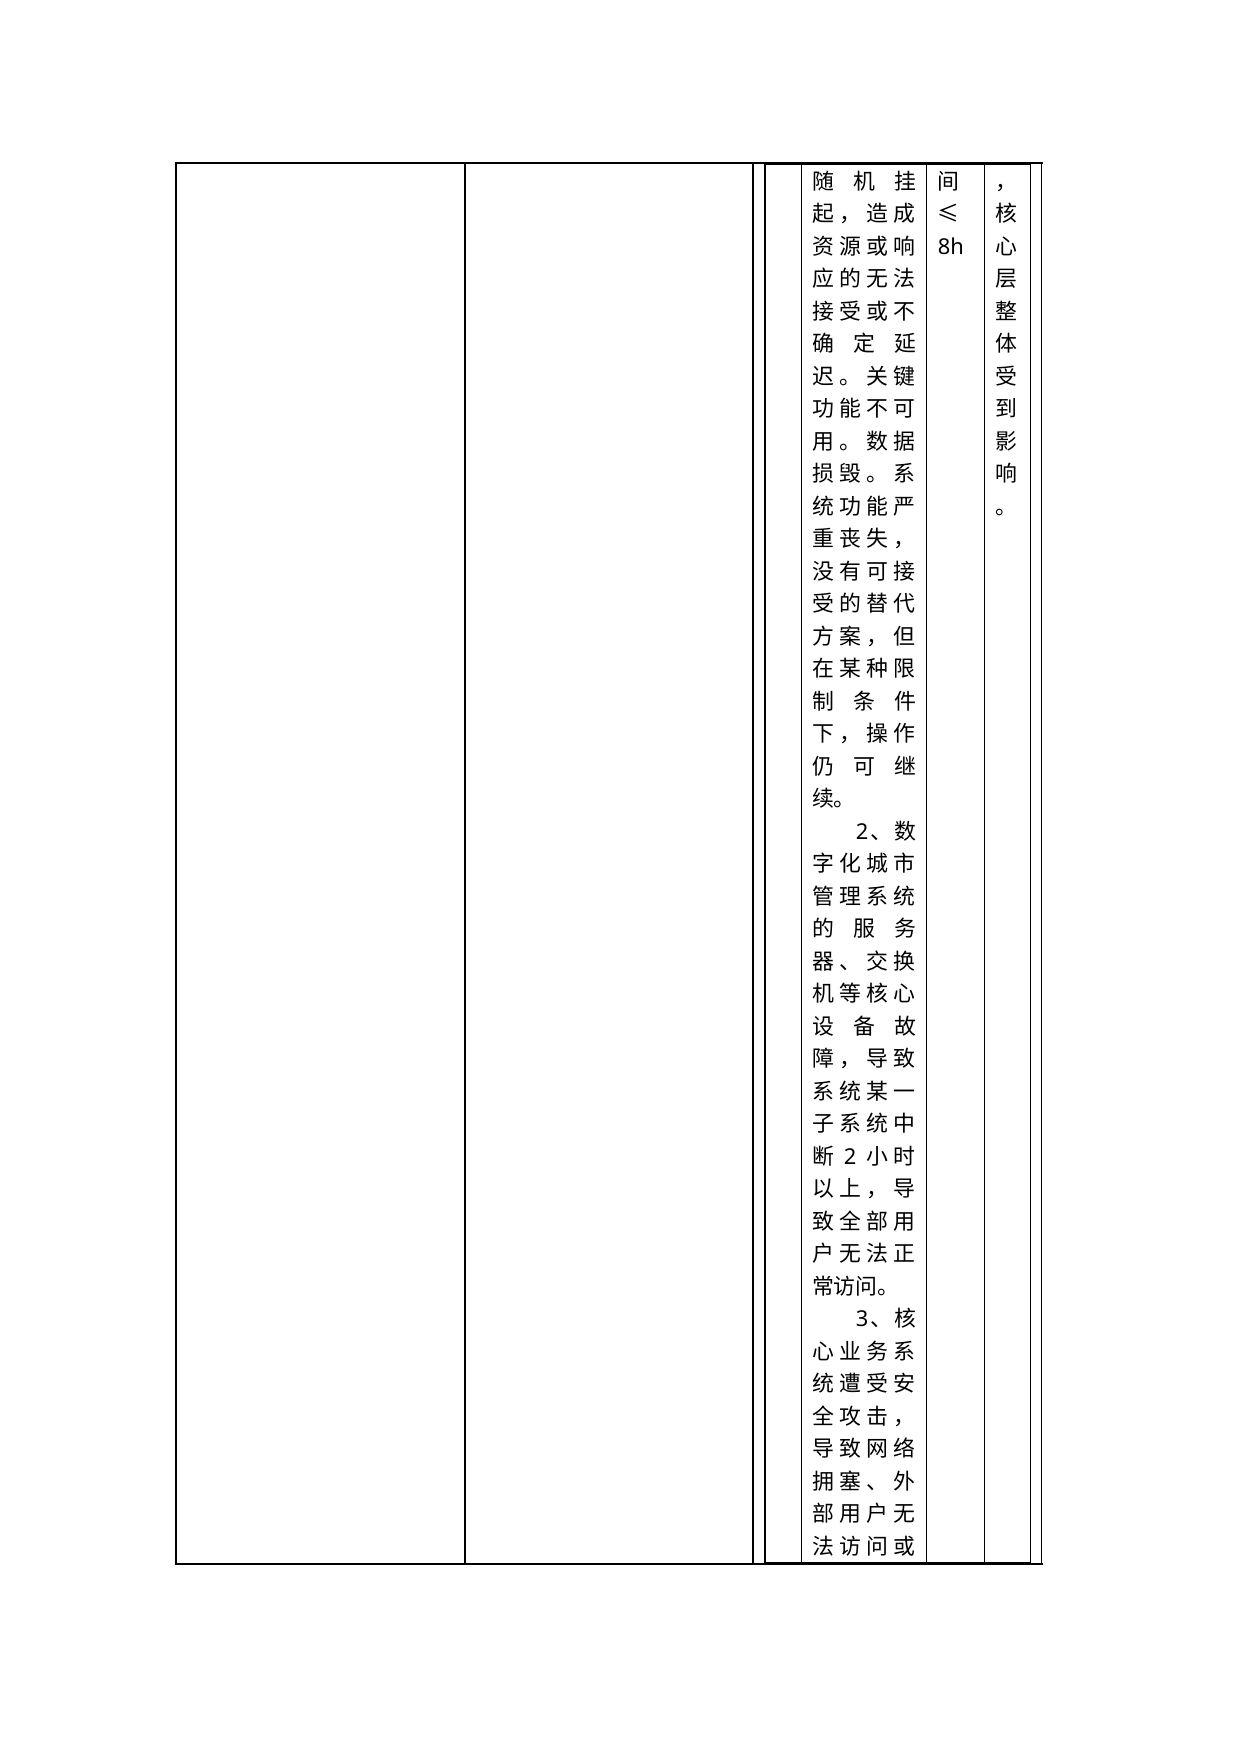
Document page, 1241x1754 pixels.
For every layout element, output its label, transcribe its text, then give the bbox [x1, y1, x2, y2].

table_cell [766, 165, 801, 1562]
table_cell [802, 165, 926, 1562]
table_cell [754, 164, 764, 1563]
table_cell 2 [177, 164, 464, 1563]
table_cell [466, 164, 752, 1563]
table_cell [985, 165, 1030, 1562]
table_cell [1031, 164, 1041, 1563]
